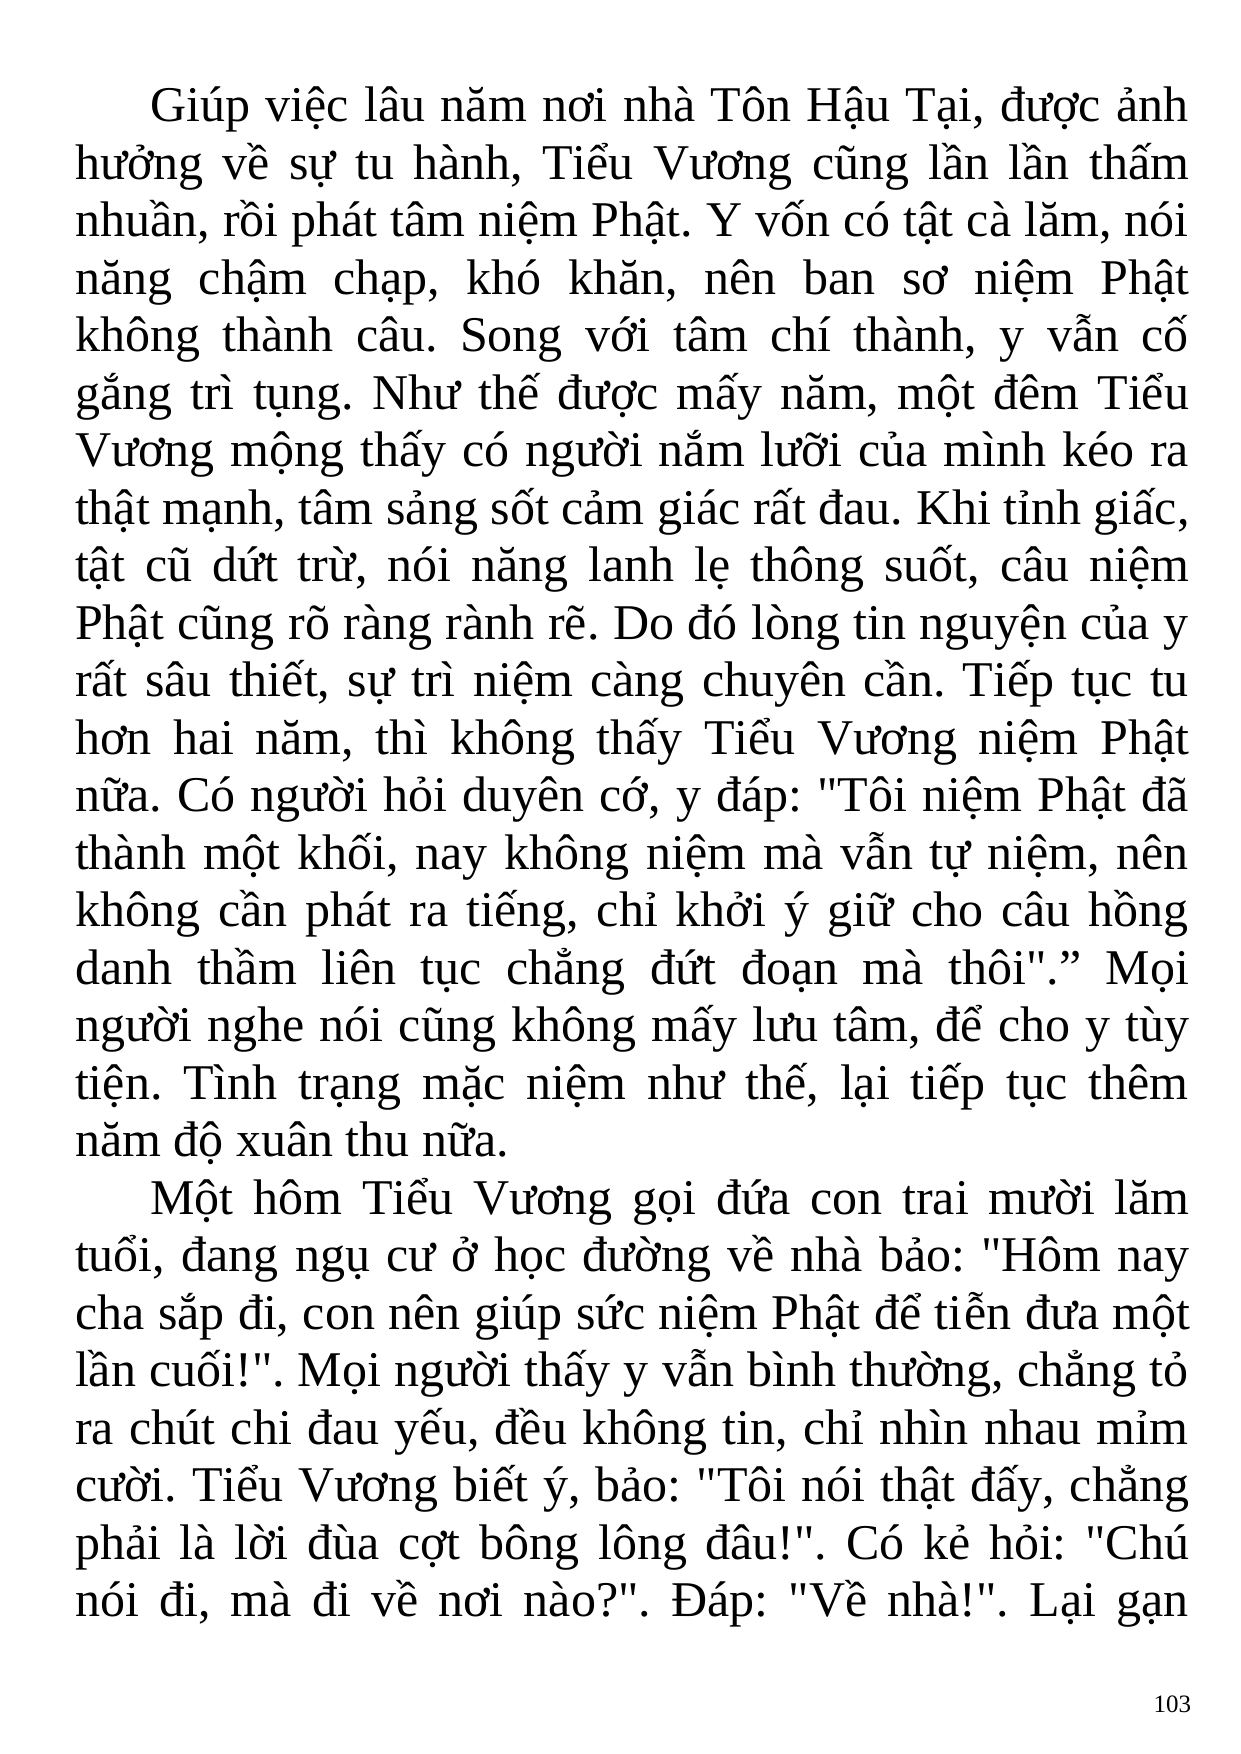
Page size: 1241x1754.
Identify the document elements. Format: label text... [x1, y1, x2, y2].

text Giúp việc lâu năm nơi nhà Tôn Hậu Tại, được ảnh hưởng về sự tu hành, Tiểu Vương cũng lần lần thấm nhuần, rồi phát tâm niệm Phật. Y vốn có tật cà lăm, nói năng chậm chạp, khó khăn, nên ban sơ niệm Phật không thành câu. Song với tâm chí thành, y vẫn cố gắng trì tụng. Như thế được mấy năm, một đêm Tiểu Vương mộng thấy có người nắm lưỡi của mình kéo ra thật mạnh, tâm sảng sốt cảm giác rất đau. Khi tỉnh giấc, tật cũ dứt trừ, nói năng lanh lẹ thông suốt, câu niệm Phật cũng rõ ràng rành rẽ. Do đó lòng tin nguyện của y rất sâu thiết, sự trì niệm càng chuyên cần. Tiếp tục tu hơn hai năm, thì không thấy Tiểu Vương niệm Phật nữa. Có người hỏi duyên cớ, y đáp: "Tôi niệm Phật đã thành một khối, nay không niệm mà vẫn tự niệm, nên không cần phát ra tiếng, chỉ khởi ý giữ cho câu hồng danh thầm liên tục chẳng đứt đoạn mà thôi".” Mọi người nghe nói cũng không mấy lưu tâm, để cho y tùy tiện. Tình trạng mặc niệm như thế, lại tiếp tục thêm năm độ xuân thu nữa. [75, 75, 1191, 1167]
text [75, 1167, 1191, 1627]
